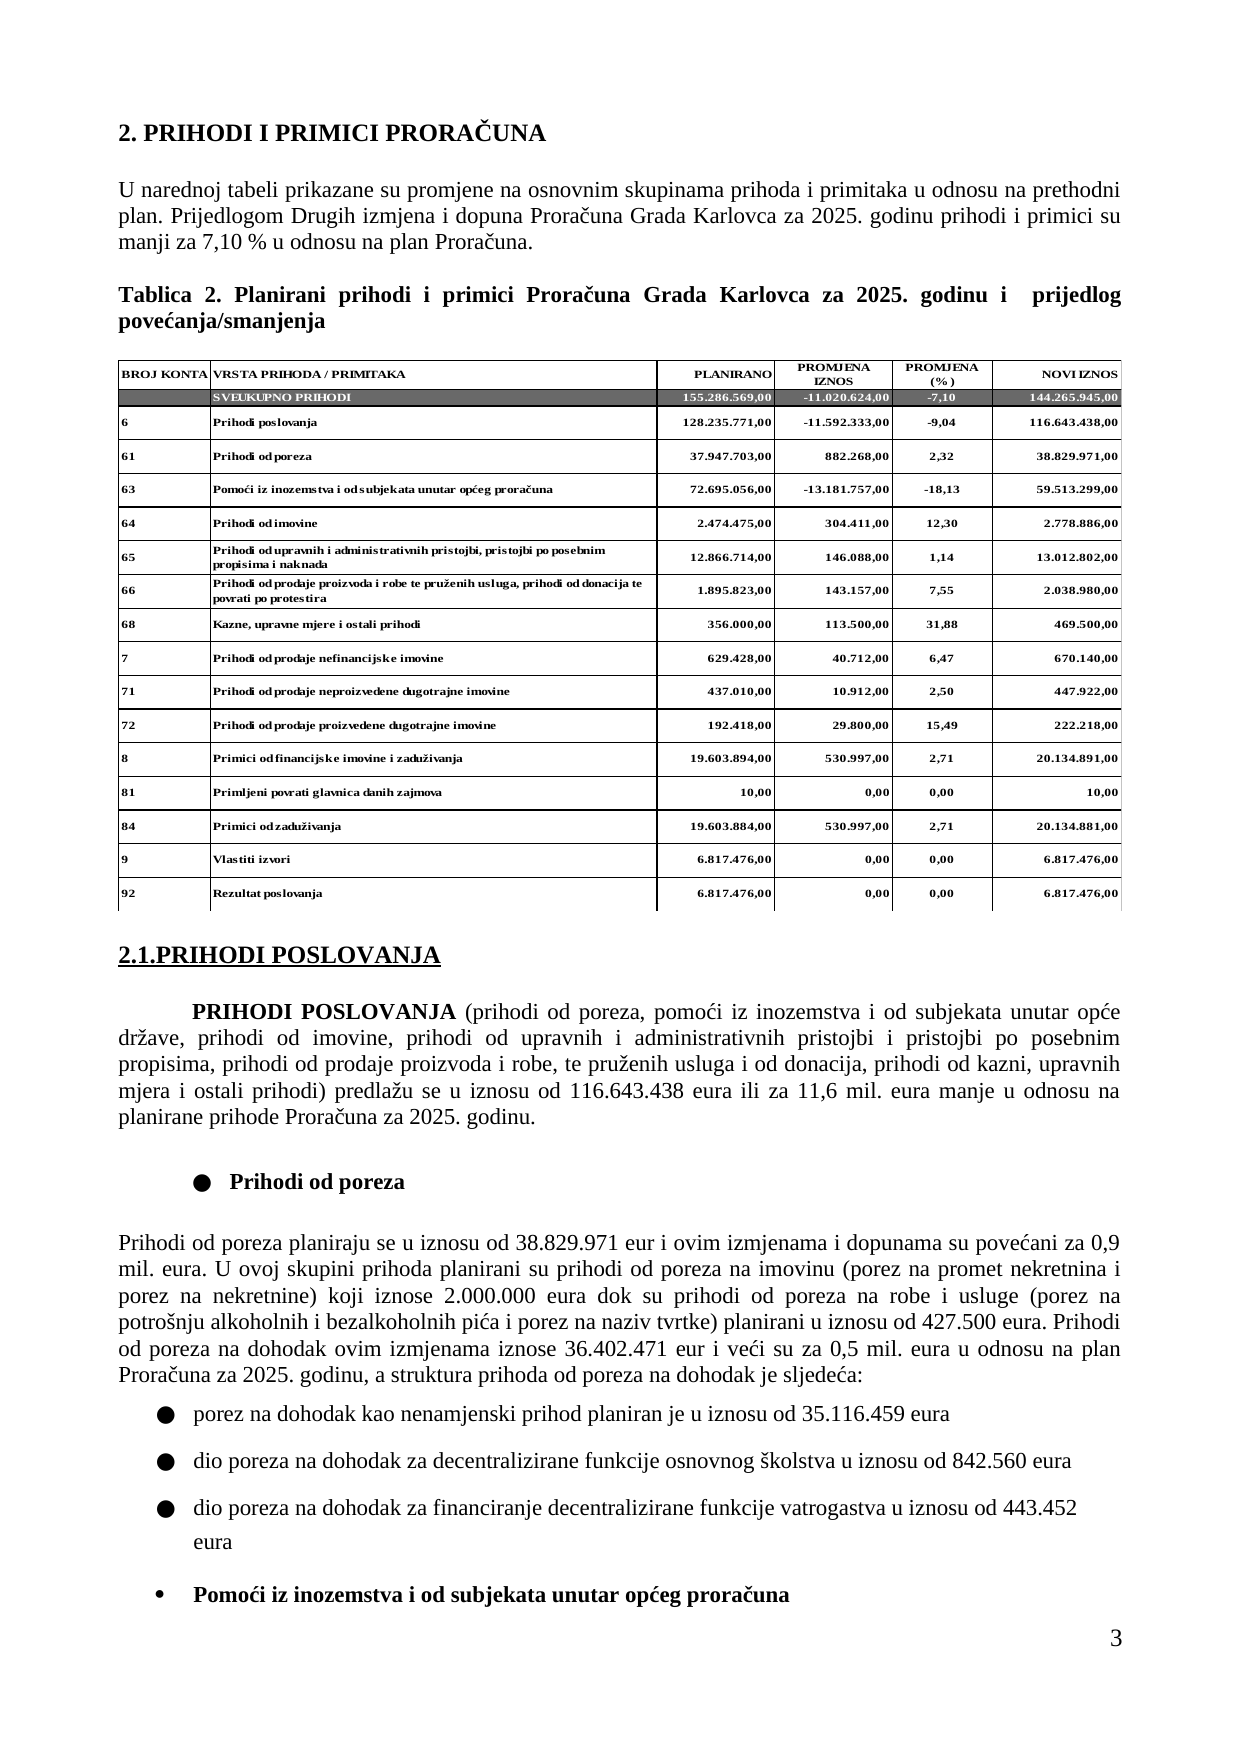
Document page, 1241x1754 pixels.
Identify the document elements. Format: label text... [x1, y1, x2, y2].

text Tablica 2. Planirani prihodi i primici Proračuna Grada Karlovca za 2025. godinu i prijedlog povećanja/smanjenja [118, 281, 1122, 334]
text Prihodi od poreza planiraju se u iznosu od 38.829.971 eur i ovim izmjenama i dopunama su povećani za 0,9 mil. eura. U ovoj skupini prihoda planirani su prihodi od poreza na imovinu (porez na promet nekretnina i porez na nekretnine) koji iznose 2.000.000 eura dok su prihodi od poreza na robe i usluge (porez na potrošnju alkoholnih i bezalkoholnih pića i porez na naziv tvrtke) planirani u iznosu od 427.500 eura. Prihodi od poreza na dohodak ovim izmjenama iznose 36.402.471 eur i veći su za 0,5 mil. eura u odnosu na plan Proračuna za 2025. godinu, a struktura prihoda od poreza na dohodak je sljedeća: [118, 1229, 1122, 1387]
list porez na dohodak kao nenamjenski prihod planiran je u iznosu od 35.116.459 eura [156, 1387, 1122, 1434]
list dio poreza na dohodak za decentralizirane funkcije osnovnog školstva u iznosu od 842.560 eura [156, 1434, 1122, 1481]
list Pomoći iz inozemstva i od subjekata unutar općeg proračuna [156, 1581, 1122, 1607]
text 2.1.PRIHODI POSLOVANJA [118, 940, 1122, 969]
text 2. PRIHODI I PRIMICI PRORAČUNA [118, 118, 1122, 147]
list Prihodi od poreza [192, 1156, 1122, 1203]
text U narednoj tabeli prikazane su promjene na osnovnim skupinama prihoda i primitaka u odnosu na prethodni plan. Prijedlogom Drugih izmjena i dopuna Proračuna Grada Karlovca za 2025. godinu prihodi i primici su manji za 7,10 % u odnosu na plan Proračuna. [118, 176, 1122, 255]
list dio poreza na dohodak za financiranje decentralizirane funkcije vatrogastva u iznosu od 443.452 eura [156, 1481, 1122, 1554]
text PRIHODI POSLOVANJA (prihodi od poreza, pomoći iz inozemstva i od subjekata unutar opće države, prihodi od imovine, prihodi od upravnih i administrativnih pristojbi i pristojbi po posebnim propisima, prihodi od prodaje proizvoda i robe, te pruženih usluga i od donacija, prihodi od kazni, upravnih mjera i ostali prihodi) predlažu se u iznosu od 116.643.438 eura ili za 11,6 mil. eura manje u odnosu na planirane prihode Proračuna za 2025. godinu. [118, 998, 1122, 1129]
